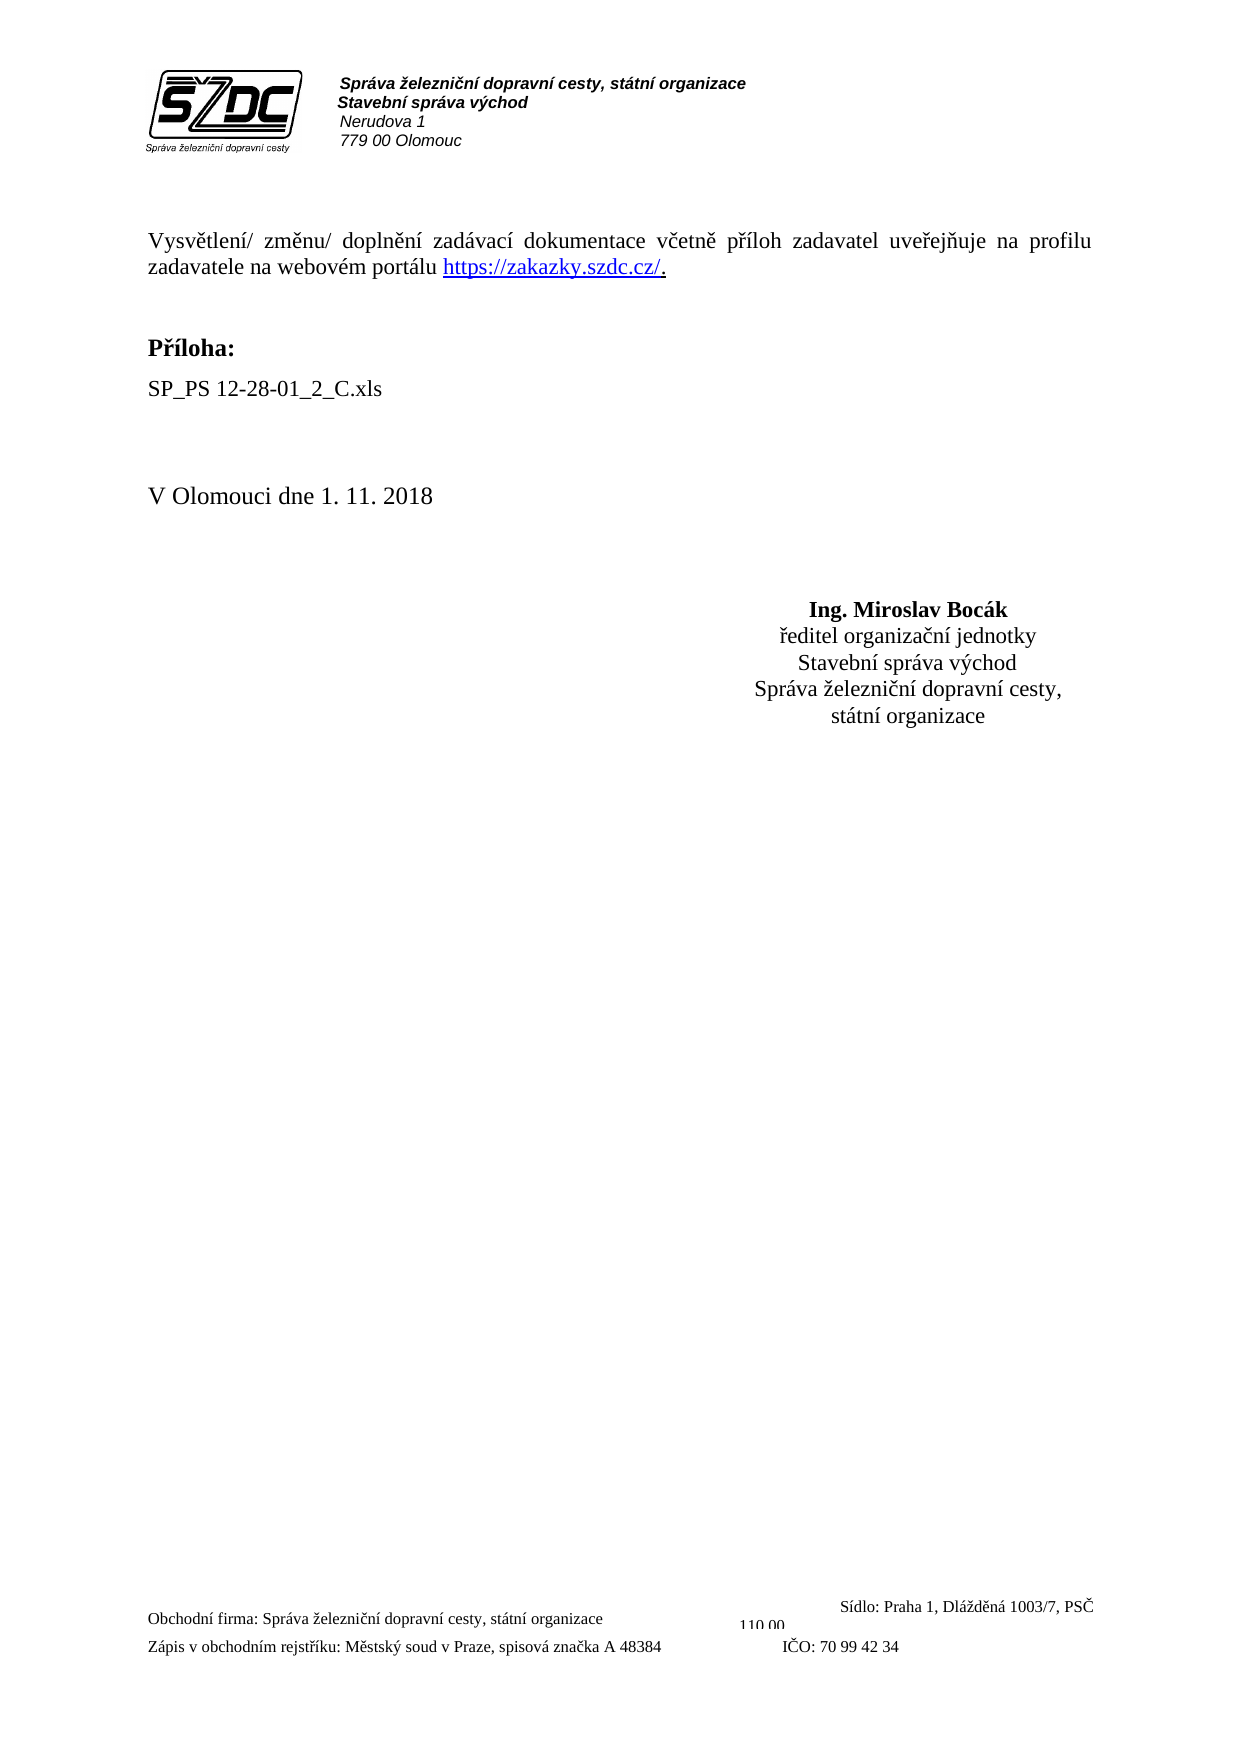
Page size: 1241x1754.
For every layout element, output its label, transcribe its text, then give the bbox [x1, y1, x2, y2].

text Vysvětlení/ změnu/ doplnění zadávací dokumentace včetně příloh zadavatel uveřejňuje na profilu zadavatele na webovém portálu https://zakazky.szdc.cz/. [148, 227, 1093, 280]
text Stavební správa východ [664, 649, 1093, 675]
picture [145, 69, 303, 153]
text Příloha: [148, 333, 1093, 362]
text V Olomouci dne 1. 11. 2018 [148, 481, 1093, 510]
text SP_PS 12-28-01_2_C.xls [148, 375, 1093, 401]
text Ing. Miroslav Bocák [664, 596, 1093, 623]
text Správa železniční dopravní cesty, [664, 675, 1093, 702]
text ředitel organizační jednotky [664, 623, 1093, 649]
text státní organizace [664, 702, 1093, 728]
